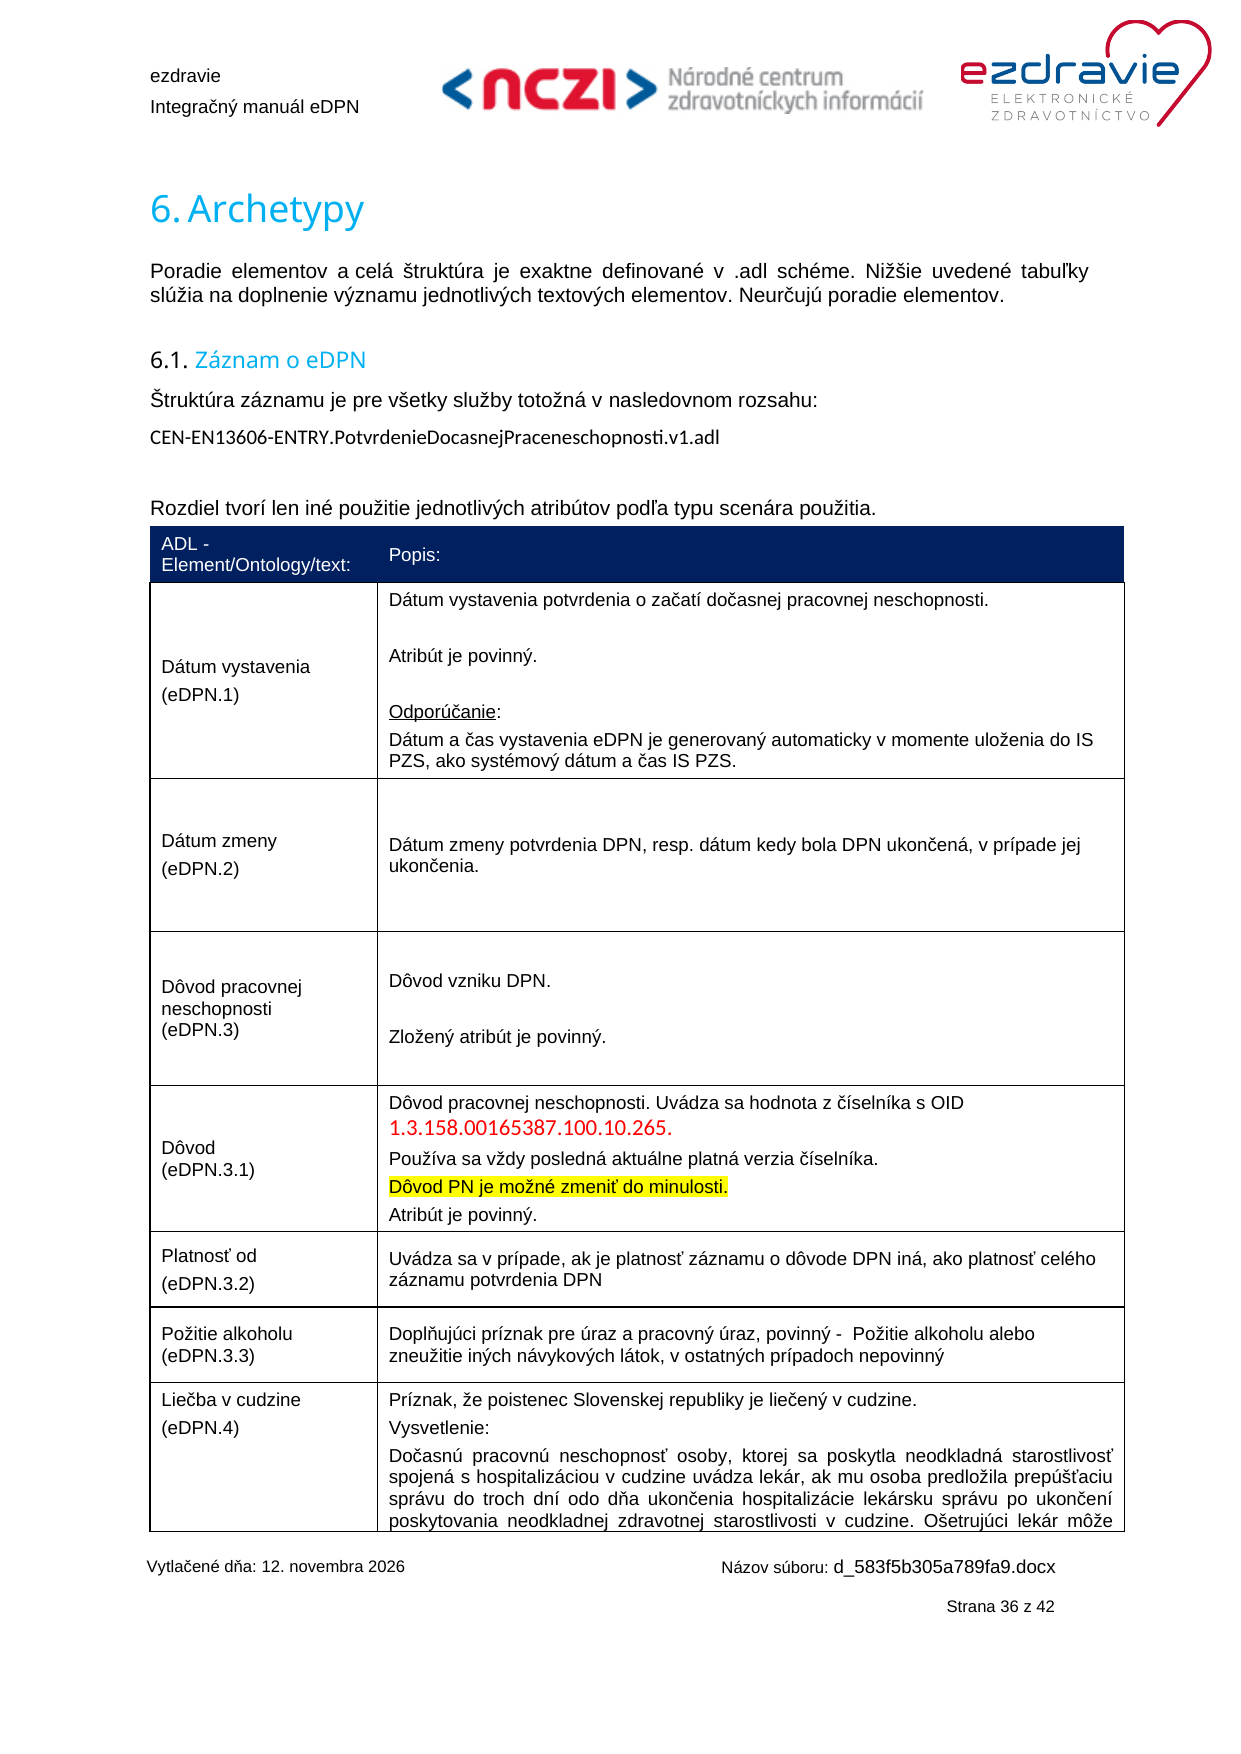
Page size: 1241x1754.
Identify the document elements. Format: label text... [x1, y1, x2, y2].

table_cell Dôvod (eDPN.3.1) [151, 1086, 377, 1231]
subtitle Záznam o eDPN [150, 344, 1090, 375]
table_header Popis: [377, 526, 1124, 582]
table_cell Dôvod pracovnej neschopnosti. Uvádza sa hodnota z číselníka s OID 1.3.158.00165387.100.10.265. Používa sa vždy posledná aktuálne platná verzia číselníka. Dôvod PN je možné zmeniť do minulosti. Atribút je povinný. [378, 1086, 1124, 1231]
table_cell Uvádza sa v prípade, ak je platnosť záznamu o dôvode DPN iná, ako platnosť celého záznamu potvrdenia DPN [378, 1232, 1124, 1306]
table_cell Dátum zmeny (eDPN.2) [151, 779, 377, 931]
table_header ADL - Element/Ontology/text: [150, 526, 377, 582]
text Štruktúra záznamu je pre všetky služby totožná v nasledovnom rozsahu: [150, 388, 1090, 412]
table_cell Požitie alkoholu (eDPN.3.3) [151, 1308, 377, 1382]
table_cell Dôvod pracovnej neschopnosti (eDPN.3) [151, 932, 377, 1084]
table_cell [378, 1383, 1124, 1531]
table_cell Liečba v cudzine (eDPN.4) [151, 1383, 377, 1531]
table_cell Platnosť od (eDPN.3.2) [151, 1232, 377, 1306]
table_cell Dôvod vzniku DPN. Zložený atribút je povinný. [378, 932, 1124, 1084]
text Rozdiel tvorí len iné použitie jednotlivých atribútov podľa typu scenára použitia. [150, 496, 1090, 520]
table_cell Dátum vystavenia (eDPN.1) [151, 583, 377, 778]
table_cell Doplňujúci príznak pre úraz a pracovný úraz, povinný - Požitie alkoholu alebo zneužitie iných návykových látok, v ostatných prípadoch nepovinný [378, 1308, 1124, 1382]
table_cell Dátum zmeny potvrdenia DPN, resp. dátum kedy bola DPN ukončená, v prípade jej ukončenia. [378, 779, 1124, 931]
text CEN-EN13606-ENTRY.PotvrdenieDocasnejPraceneschopnosti.v1.adl [150, 424, 1090, 450]
subtitle Archetypy [150, 183, 1090, 234]
picture [442, 67, 924, 114]
text Poradie elementov a celá štruktúra je exaktne definované v .adl schéme. Nižšie uvedené tabuľky slúžia na doplnenie významu jednotlivých textových elementov. Neurčujú poradie elementov. [150, 259, 1090, 307]
table_cell Dátum vystavenia potvrdenia o začatí dočasnej pracovnej neschopnosti. Atribút je povinný. Odporúčanie: Dátum a čas vystavenia eDPN je generovaný automaticky v momente uloženia do IS PZS, ako systémový dátum a čas IS PZS. [378, 583, 1124, 778]
picture [961, 20, 1212, 127]
